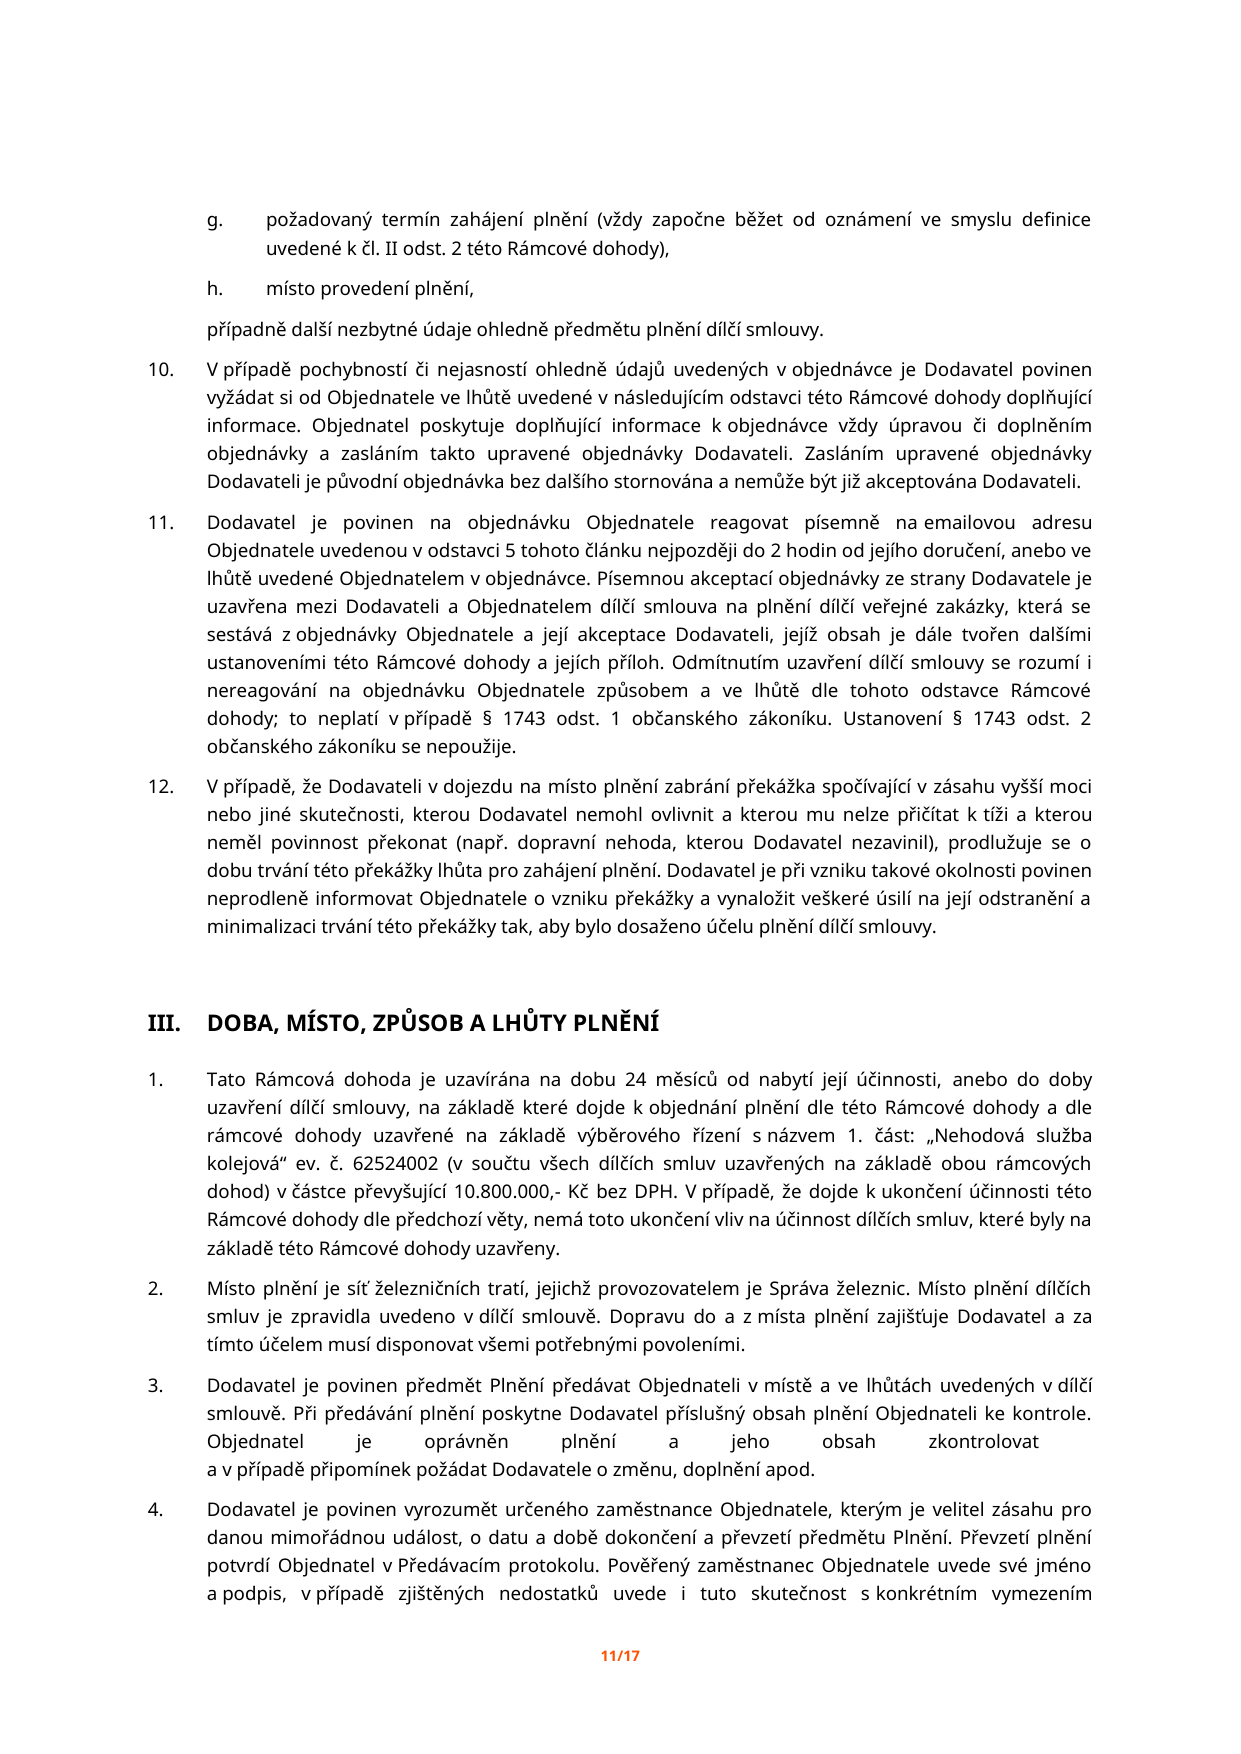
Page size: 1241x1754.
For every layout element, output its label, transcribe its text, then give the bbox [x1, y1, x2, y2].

list V případě, že Dodavateli v dojezdu na místo plnění zabrání překážka spočívající v zásahu vyšší moci nebo jiné skutečnosti, kterou Dodavatel nemohl ovlivnit a kterou mu nelze přičítat k tíži a kterou neměl povinnost překonat (např. dopravní nehoda, kterou Dodavatel nezavinil), prodlužuje se o dobu trvání této překážky lhůta pro zahájení plnění. Dodavatel je při vzniku takové okolnosti povinen neprodleně informovat Objednatele o vzniku překážky a vynaložit veškeré úsilí na její odstranění a minimalizaci trvání této překážky tak, aby bylo dosaženo účelu plnění dílčí smlouvy. [148, 774, 1093, 939]
list požadovaný termín zahájení plnění (vždy započne běžet od oznámení ve smyslu definice uvedené k čl. II odst. 2 této Rámcové dohody), [207, 207, 1093, 260]
list Dodavatel je povinen na objednávku Objednatele reagovat písemně na emailovou adresu Objednatele uvedenou v odstavci 5 tohoto článku nejpozději do 2 hodin od jejího doručení, anebo ve lhůtě uvedené Objednatelem v objednávce. Písemnou akceptací objednávky ze strany Dodavatele je uzavřena mezi Dodavateli a Objednatelem dílčí smlouva na plnění dílčí veřejné zakázky, která se sestává z objednávky Objednatele a její akceptace Dodavateli, jejíž obsah je dále tvořen dalšími ustanoveními této Rámcové dohody a jejích příloh. Odmítnutím uzavření dílčí smlouvy se rozumí i nereagování na objednávku Objednatele způsobem a ve lhůtě dle tohoto odstavce Rámcové dohody; to neplatí v případě § 1743 odst. 1 občanského zákoníku. Ustanovení § 1743 odst. 2 občanského zákoníku se nepoužije. [148, 509, 1093, 759]
list V případě pochybností či nejasností ohledně údajů uvedených v objednávce je Dodavatel povinen vyžádat si od Objednatele ve lhůtě uvedené v následujícím odstavci této Rámcové dohody doplňující informace. Objednatel poskytuje doplňující informace k objednávce vždy úpravou či doplněním objednávky a zasláním takto upravené objednávky Dodavateli. Zasláním upravené objednávky Dodavateli je původní objednávka bez dalšího stornována a nemůže být již akceptována Dodavateli. [148, 356, 1093, 494]
list Tato Rámcová dohoda je uzavírána na dobu 24 měsíců od nabytí její účinnosti, anebo do doby uzavření dílčí smlouvy, na základě které dojde k objednání plnění dle této Rámcové dohody a dle rámcové dohody uzavřené na základě výběrového řízení s názvem 1. část: „Nehodová služba kolejová“ ev. č. 62524002 (v součtu všech dílčích smluv uzavřených na základě obou rámcových dohod) v částce převyšující 10.800.000,- Kč bez DPH. V případě, že dojde k ukončení účinnosti této Rámcové dohody dle předchozí věty, nemá toto ukončení vliv na účinnost dílčích smluv, které byly na základě této Rámcové dohody uzavřeny. [148, 1067, 1093, 1260]
text případně další nezbytné údaje ohledně předmětu plnění dílčí smlouvy. [207, 316, 1093, 341]
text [148, 1496, 1093, 1606]
text Místo plnění je síť železničních tratí, jejichž provozovatelem je Správa železnic. Místo plnění dílčích smluv je zpravidla uvedeno v dílčí smlouvě. Dopravu do a z místa plnění zajišťuje Dodavatel a za tímto účelem musí disponovat všemi potřebnými povoleními. [148, 1275, 1093, 1357]
text Dodavatel je povinen předmět Plnění předávat Objednateli v místě a ve lhůtách uvedených v dílčí smlouvě. Při předávání plnění poskytne Dodavatel příslušný obsah plnění Objednateli ke kontrole. Objednatel je oprávněn plnění a jeho obsah zkontrolovat a v případě připomínek požádat Dodavatele o změnu, doplnění apod. [148, 1372, 1093, 1481]
text DOBA, MÍSTO, ZPŮSOB A LHŮTY PLNĚNÍ [148, 1007, 1093, 1038]
list místo provedení plnění, [207, 275, 1093, 301]
